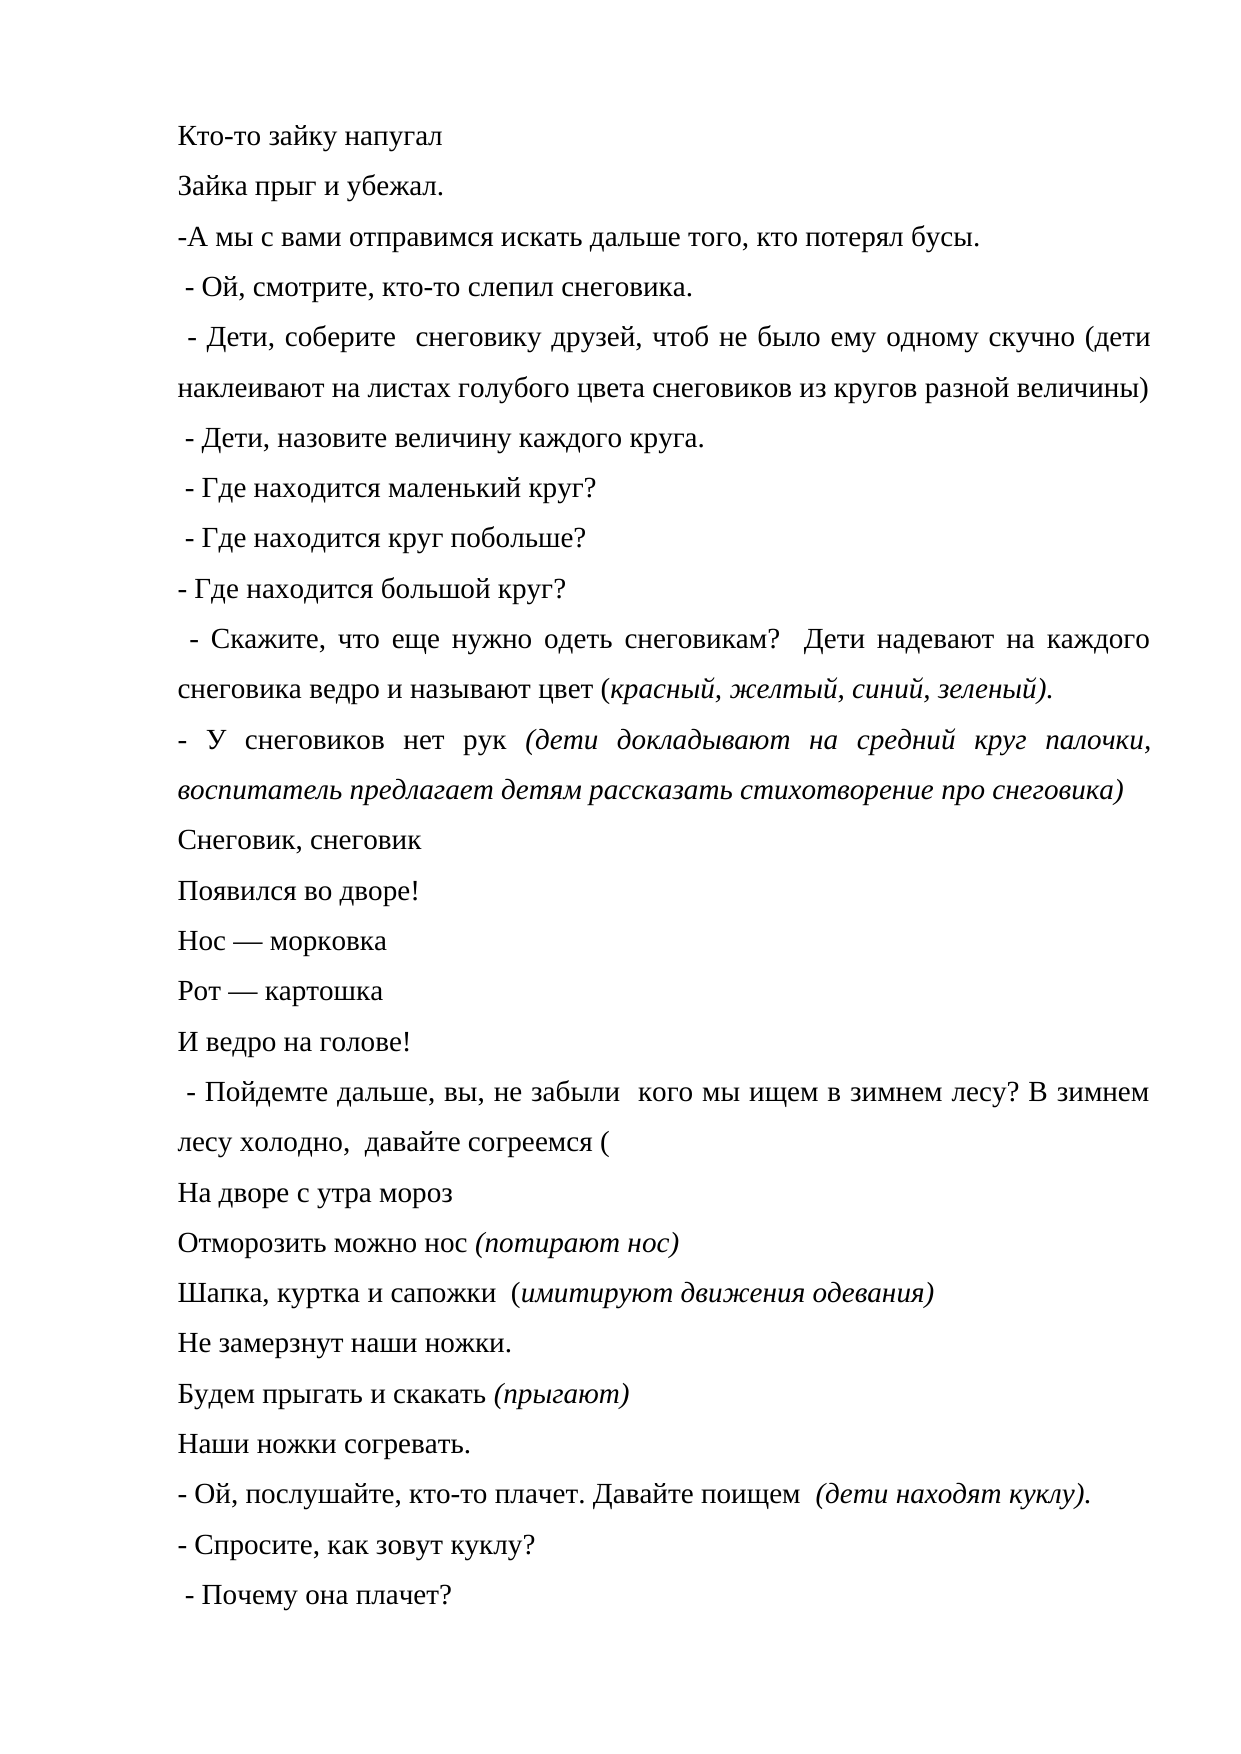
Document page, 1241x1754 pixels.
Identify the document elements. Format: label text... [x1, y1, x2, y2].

text На дворе с утра мороз [177, 1175, 1152, 1208]
text Нос — морковка [177, 923, 1152, 957]
text - Ой, послушайте, кто-то плачет. Давайте поищем (дети находят куклу). [177, 1477, 1152, 1510]
text - Ой, смотрите, кто-то слепил снеговика. [177, 269, 1152, 303]
text - Где находится круг побольше? [177, 521, 1152, 554]
text - Спросите, как зовут куклу? [177, 1527, 1152, 1560]
text Наши ножки согревать. [177, 1426, 1152, 1460]
text - Почему она плачет? [177, 1577, 1152, 1611]
text Шапка, куртка и сапожки (имитируют движения одевания) [177, 1275, 1152, 1309]
text Не замерзнут наши ножки. [177, 1326, 1152, 1359]
text Зайка прыг и убежал. [177, 168, 1152, 202]
text - Пойдемте дальше, вы, не забыли кого мы ищем в зимнем лесу? В зимнем лесу холодно, давайте согреемся ( [177, 1074, 1152, 1158]
text Появился во дворе! [177, 873, 1152, 906]
text - Скажите, что еще нужно одеть снеговикам? Дети надевают на каждого снеговика ведро и называют цвет (красный, желтый, синий, зеленый). [177, 621, 1152, 705]
text Рот — картошка [177, 973, 1152, 1007]
text - Дети, назовите величину каждого круга. [177, 420, 1152, 453]
text - Где находится большой круг? [177, 571, 1152, 604]
text Будем прыгать и скакать (прыгают) [177, 1376, 1152, 1409]
text Снеговик, снеговик [177, 822, 1152, 856]
text И ведро на голове! [177, 1024, 1152, 1057]
text Кто-то зайку напугал [177, 118, 1152, 152]
text -А мы с вами отправимся искать дальше того, кто потерял бусы. [177, 219, 1152, 252]
text - Дети, соберите снеговику друзей, чтоб не было ему одному скучно (дети наклеивают на листах голубого цвета снеговиков из кругов разной величины) [177, 319, 1152, 403]
text - У снеговиков нет рук (дети докладывают на средний круг палочки, воспитатель предлагает детям рассказать стихотворение про снеговика) [177, 722, 1152, 806]
text - Где находится маленький круг? [177, 470, 1152, 504]
text Отморозить можно нос (потирают нос) [177, 1225, 1152, 1258]
